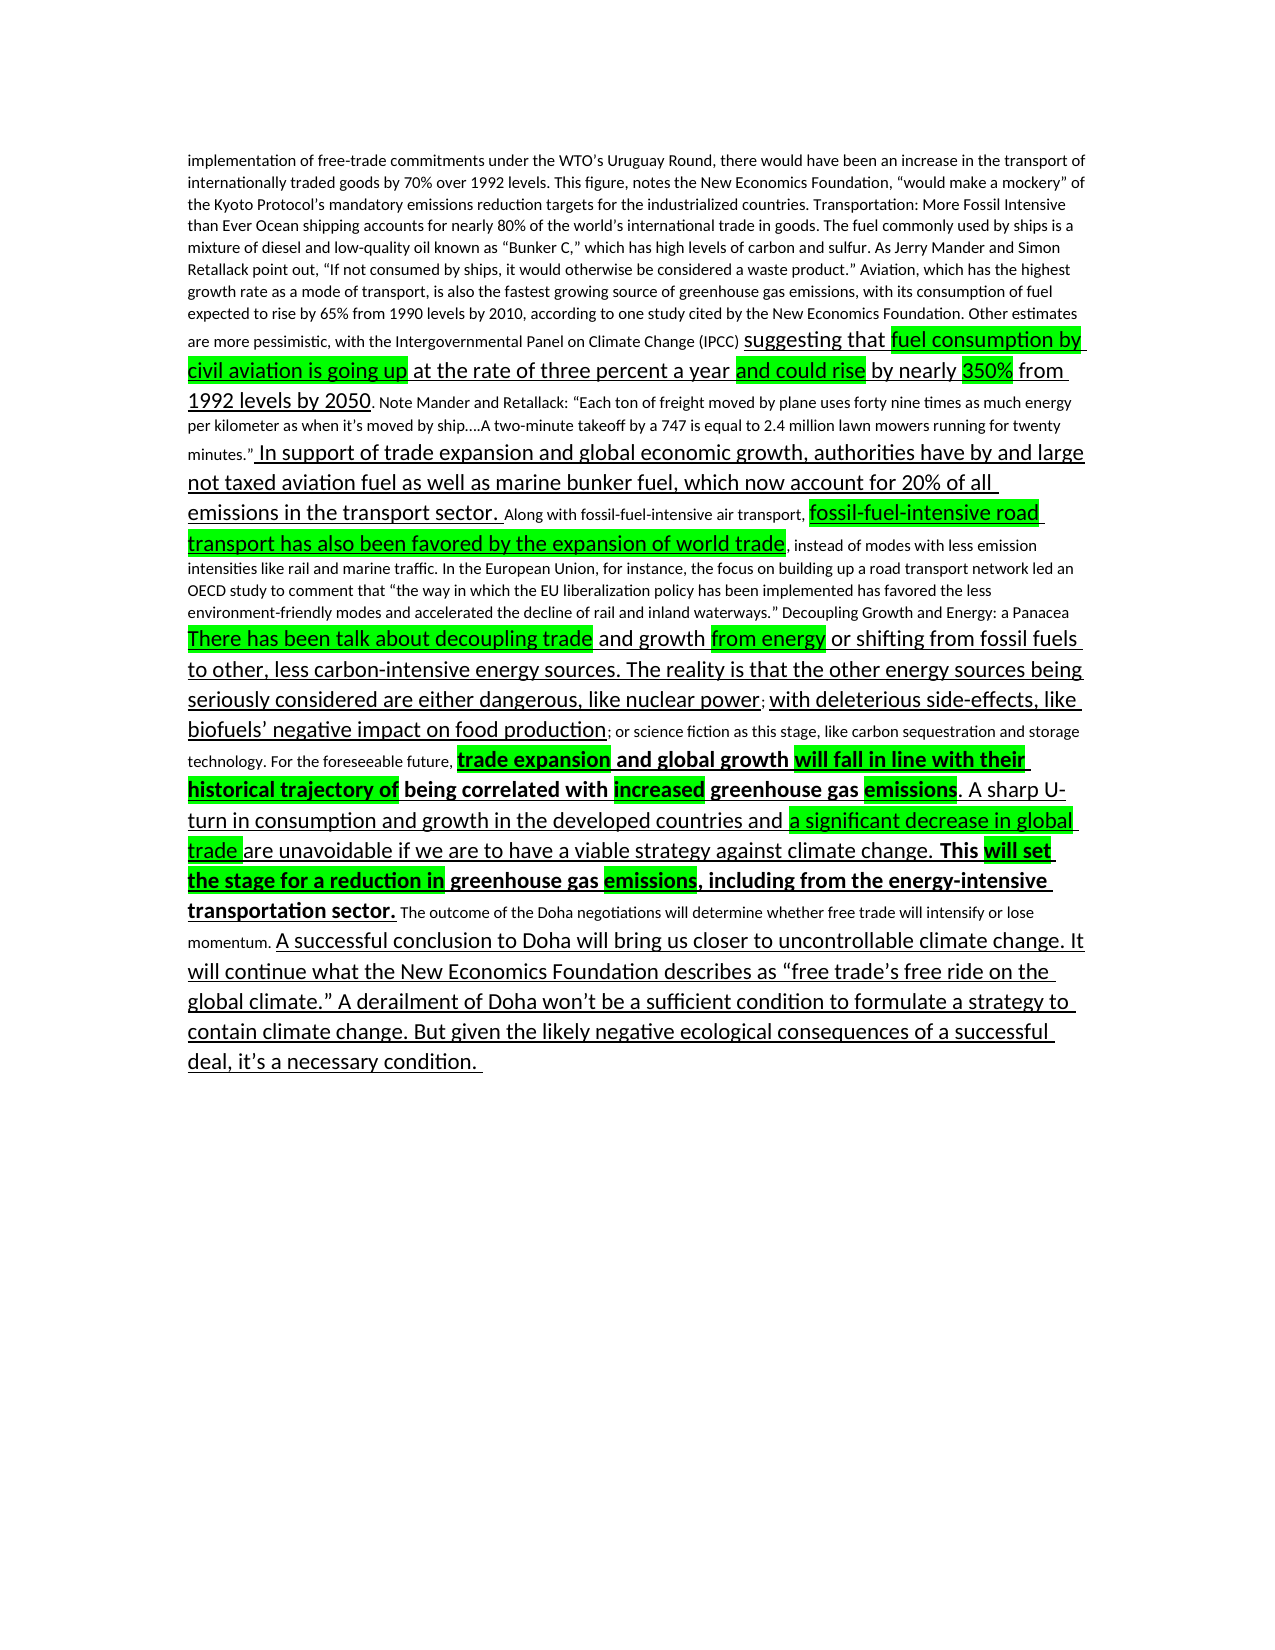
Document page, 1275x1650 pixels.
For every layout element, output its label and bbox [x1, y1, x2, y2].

text [187, 150, 1087, 1076]
